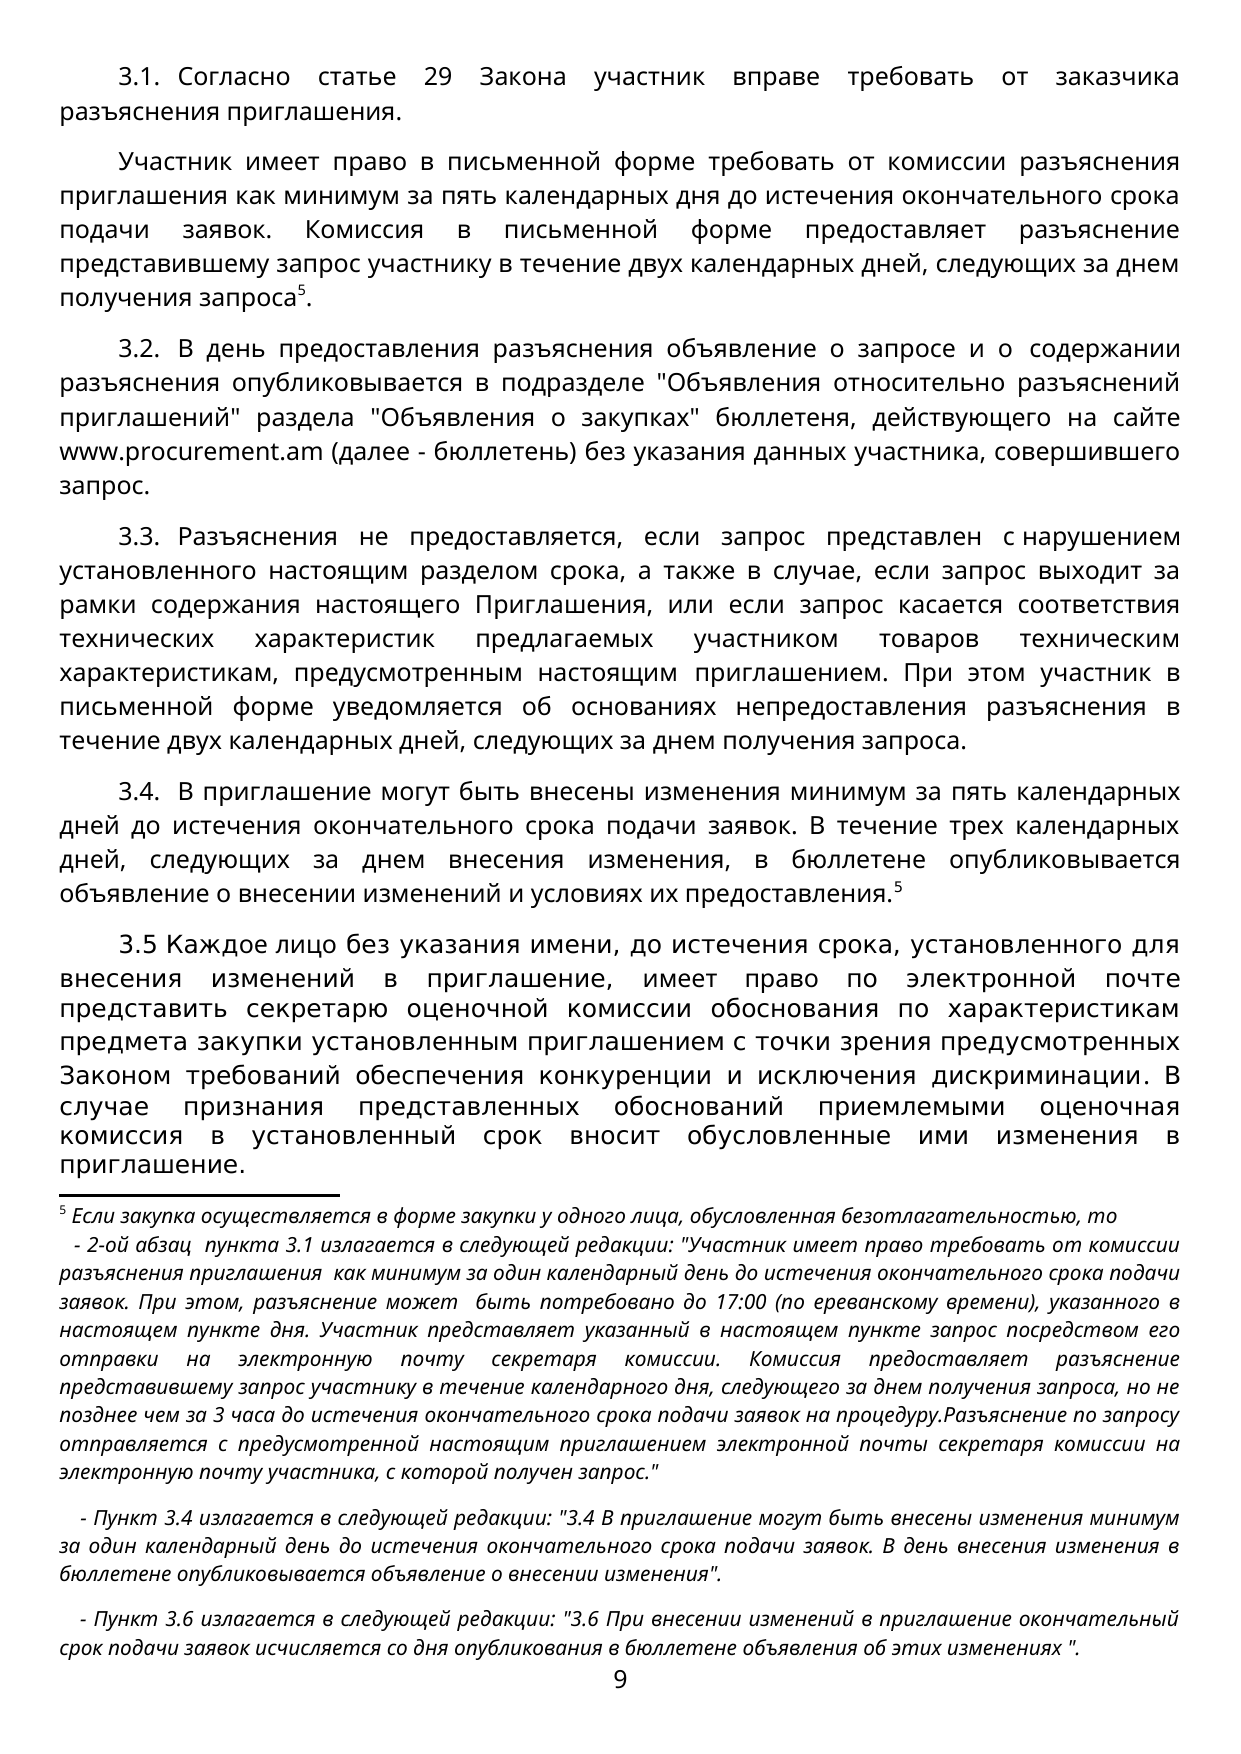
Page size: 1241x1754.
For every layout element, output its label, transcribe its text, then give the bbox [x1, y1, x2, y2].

text 3.1. Согласно статье 29 Закона участник вправе требовать от заказчика разъяснения приглашения. [59, 59, 1181, 127]
text 3.3. Разъяснения не предоставляется, если запрос представлен с нарушением установленного настоящим разделом срока, а также в случае, если запрос выходит за рамки содержания настоящего Приглашения, или если запрос касается соответствия технических характеристик предлагаемых участником товаров техническим характеристикам, предусмотренным настоящим приглашением. При этом участник в письменной форме уведомляется об основаниях непредоставления разъяснения в течение двух календарных дней, следующих за днем получения запроса. [59, 518, 1181, 757]
text Участник имеет право в письменной форме требовать от комиссии разъяснения приглашения как минимум за пять календарных дня до истечения окончательного срока подачи заявок. Комиссия в письменной форме предоставляет разъяснение представившему запрос участнику в течение двух календарных дней, следующих за днем получения запроса5. [59, 144, 1181, 314]
text 3.4. В приглашение могут быть внесены изменения минимум за пять календарных дней до истечения окончательного срока подачи заявок. В течение трех календарных дней, следующих за днем внесения изменения, в бюллетене опубликовывается объявление о внесении изменений и условиях их предоставления.5 [59, 773, 1181, 909]
text 3.5 Каждое лицо без указания имени, до истечения срока, установленного для внесения изменений в приглашение, имеет право по электронной почте представить секретарю оценочной комиссии обоснования по характеристикам предмета закупки установленным приглашением с точки зрения предусмотренных Законом требований обеспечения конкуренции и исключения дискриминации. В случае признания представленных обоснований приемлемыми оценочная комиссия в установленный срок вносит обусловленные ими изменения в приглашение. [59, 926, 1181, 1179]
text 3.2. В день предоставления разъяснения объявление о запросе и о содержании разъяснения опубликовывается в подразделе "Объявления относительно разъяснений приглашений" раздела "Объявления о закупках" бюллетеня, действующего на сайте www.procurement.am (далее - бюллетень) без указания данных участника, совершившего запрос. [59, 331, 1181, 502]
